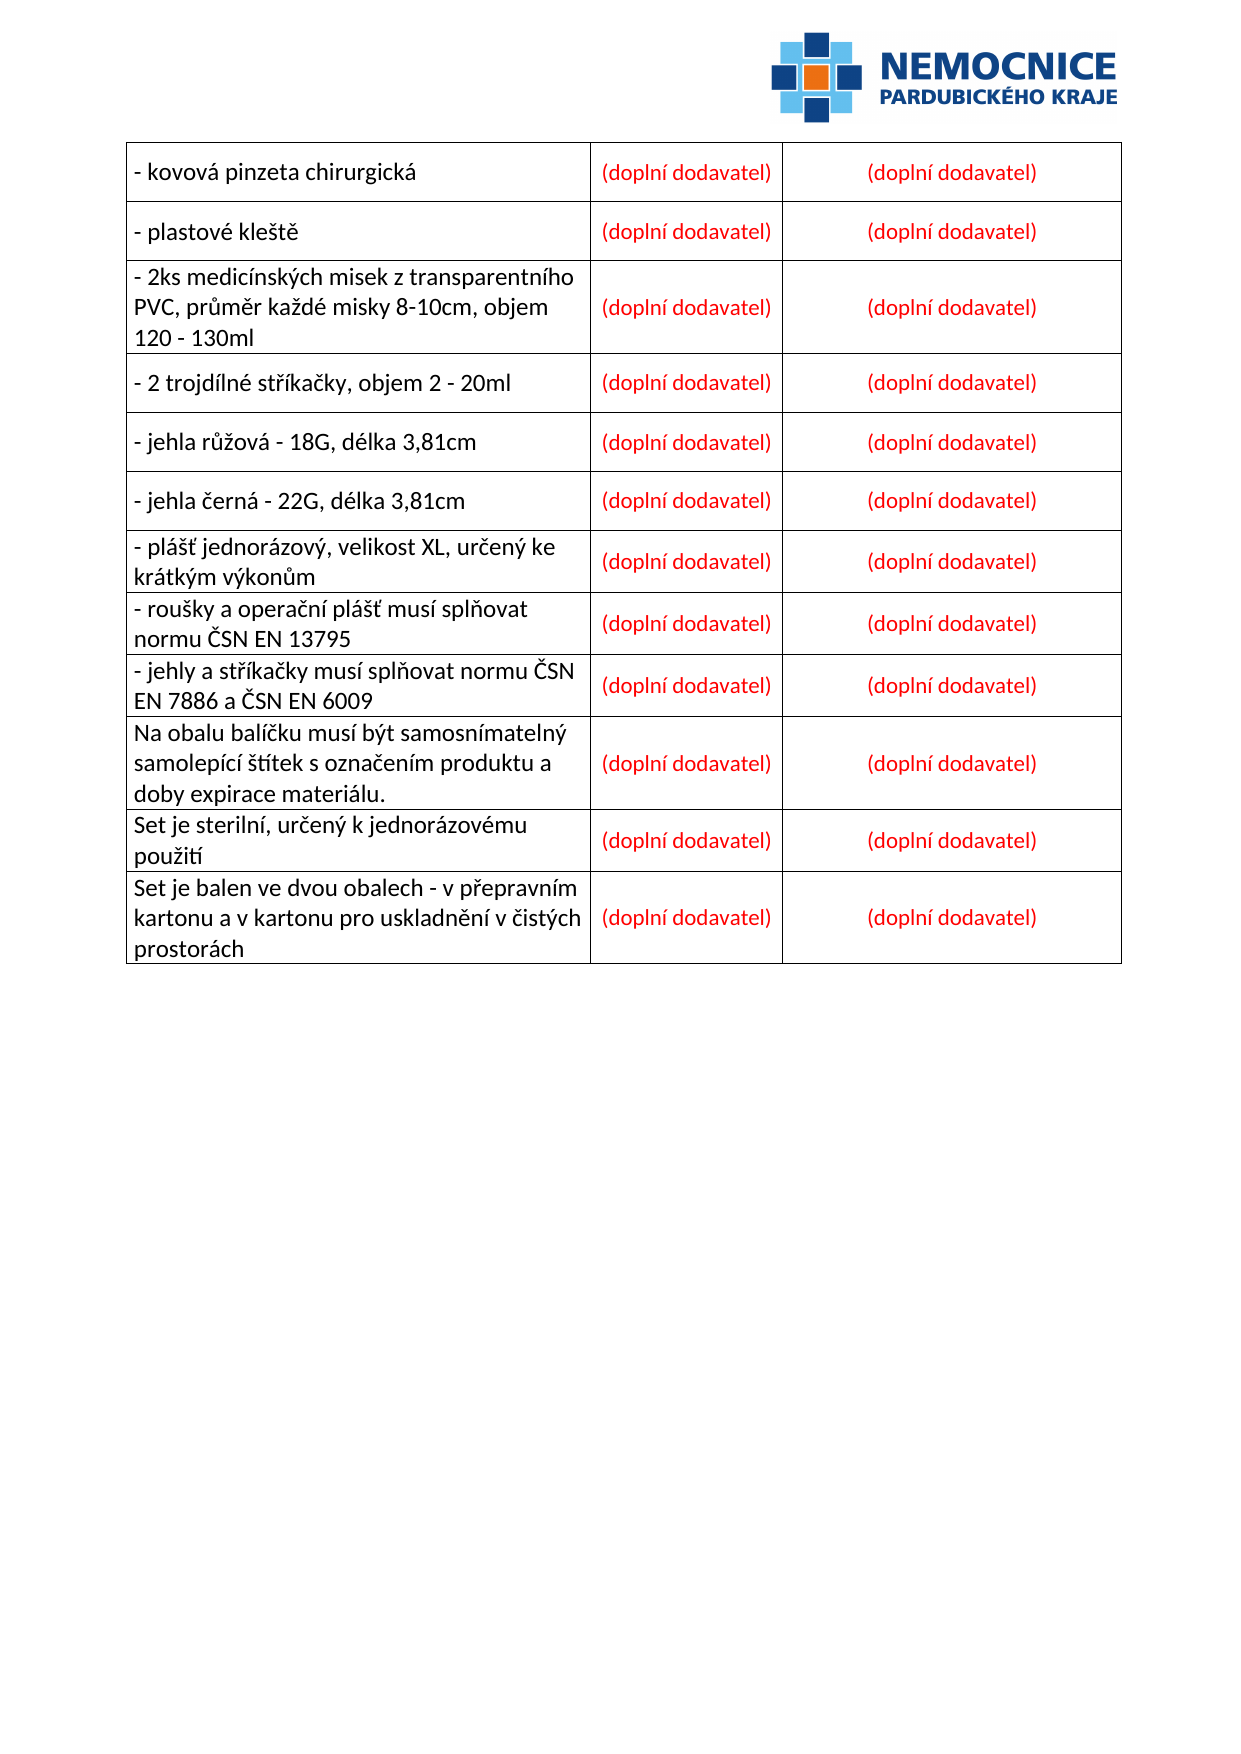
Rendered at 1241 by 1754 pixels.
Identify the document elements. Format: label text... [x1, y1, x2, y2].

table_cell (doplní dodavatel) [783, 717, 1121, 808]
table_cell (doplní dodavatel) [783, 655, 1121, 716]
table_cell (doplní dodavatel) [591, 531, 782, 592]
table_cell - plastové kleště [127, 202, 590, 260]
table_cell (doplní dodavatel) [591, 354, 782, 412]
table_cell (doplní dodavatel) [783, 531, 1121, 592]
picture [770, 31, 1117, 124]
table_cell - jehly a stříkačky musí splňovat normu ČSN EN 7886 a ČSN EN 6009 [127, 655, 590, 716]
table_cell (doplní dodavatel) [783, 143, 1121, 201]
table_cell (doplní dodavatel) [783, 810, 1121, 871]
table_cell (doplní dodavatel) [783, 472, 1121, 530]
table_cell (doplní dodavatel) [591, 655, 782, 716]
table_cell (doplní dodavatel) [591, 472, 782, 530]
table_cell (doplní dodavatel) [783, 202, 1121, 260]
table_cell - jehla růžová - 18G, délka 3,81cm [127, 413, 590, 471]
table_cell (doplní dodavatel) [783, 261, 1121, 352]
table_cell (doplní dodavatel) [591, 872, 782, 963]
table_cell - kovová pinzeta chirurgická [127, 143, 590, 201]
table_cell (doplní dodavatel) [783, 354, 1121, 412]
table_cell (doplní dodavatel) [783, 413, 1121, 471]
table_cell - 2ks medicínských misek z transparentního PVC, průměr každé misky 8-10cm, objem 120 - 130ml [127, 261, 590, 352]
table_cell - plášť jednorázový, velikost XL, určený ke krátkým výkonům [127, 531, 590, 592]
table_cell (doplní dodavatel) [591, 202, 782, 260]
table_cell (doplní dodavatel) [591, 810, 782, 871]
table_cell - roušky a operační plášť musí splňovat normu ČSN EN 13795 [127, 593, 590, 654]
table_cell Na obalu balíčku musí být samosnímatelný samolepící štítek s označením produktu a doby expirace materiálu. [127, 717, 590, 808]
table_cell (doplní dodavatel) [591, 593, 782, 654]
table_cell (doplní dodavatel) [783, 872, 1121, 963]
table_cell - 2 trojdílné stříkačky, objem 2 - 20ml [127, 354, 590, 412]
table_cell (doplní dodavatel) [591, 143, 782, 201]
table_cell (doplní dodavatel) [591, 261, 782, 352]
table_cell - jehla černá - 22G, délka 3,81cm [127, 472, 590, 530]
table_cell (doplní dodavatel) [591, 717, 782, 808]
table_cell Set je balen ve dvou obalech - v přepravním kartonu a v kartonu pro uskladnění v čistých prostorách [127, 872, 590, 963]
table_cell (doplní dodavatel) [783, 593, 1121, 654]
table_cell Set je sterilní, určený k jednorázovému použití [127, 810, 590, 871]
table_cell (doplní dodavatel) [591, 413, 782, 471]
